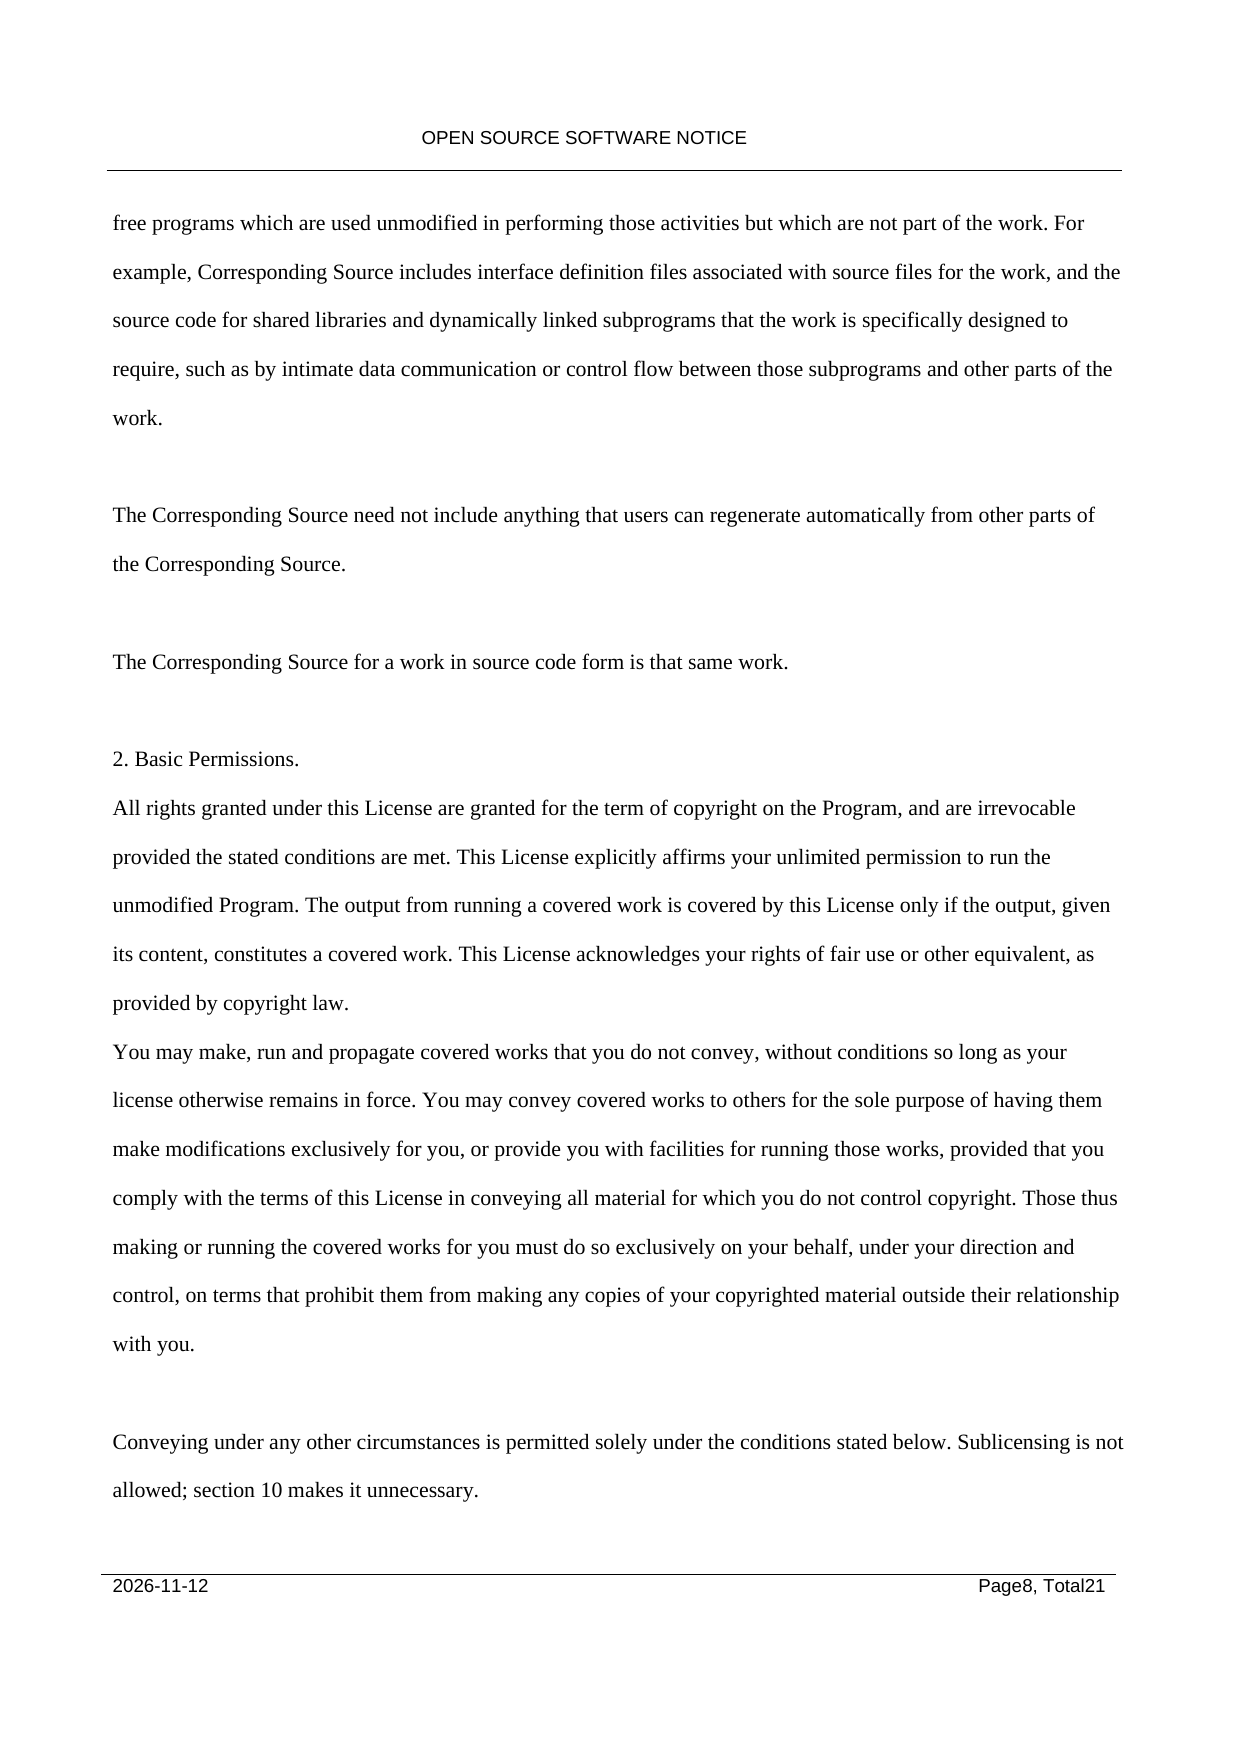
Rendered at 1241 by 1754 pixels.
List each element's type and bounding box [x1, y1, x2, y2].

text [112, 206, 1128, 1506]
